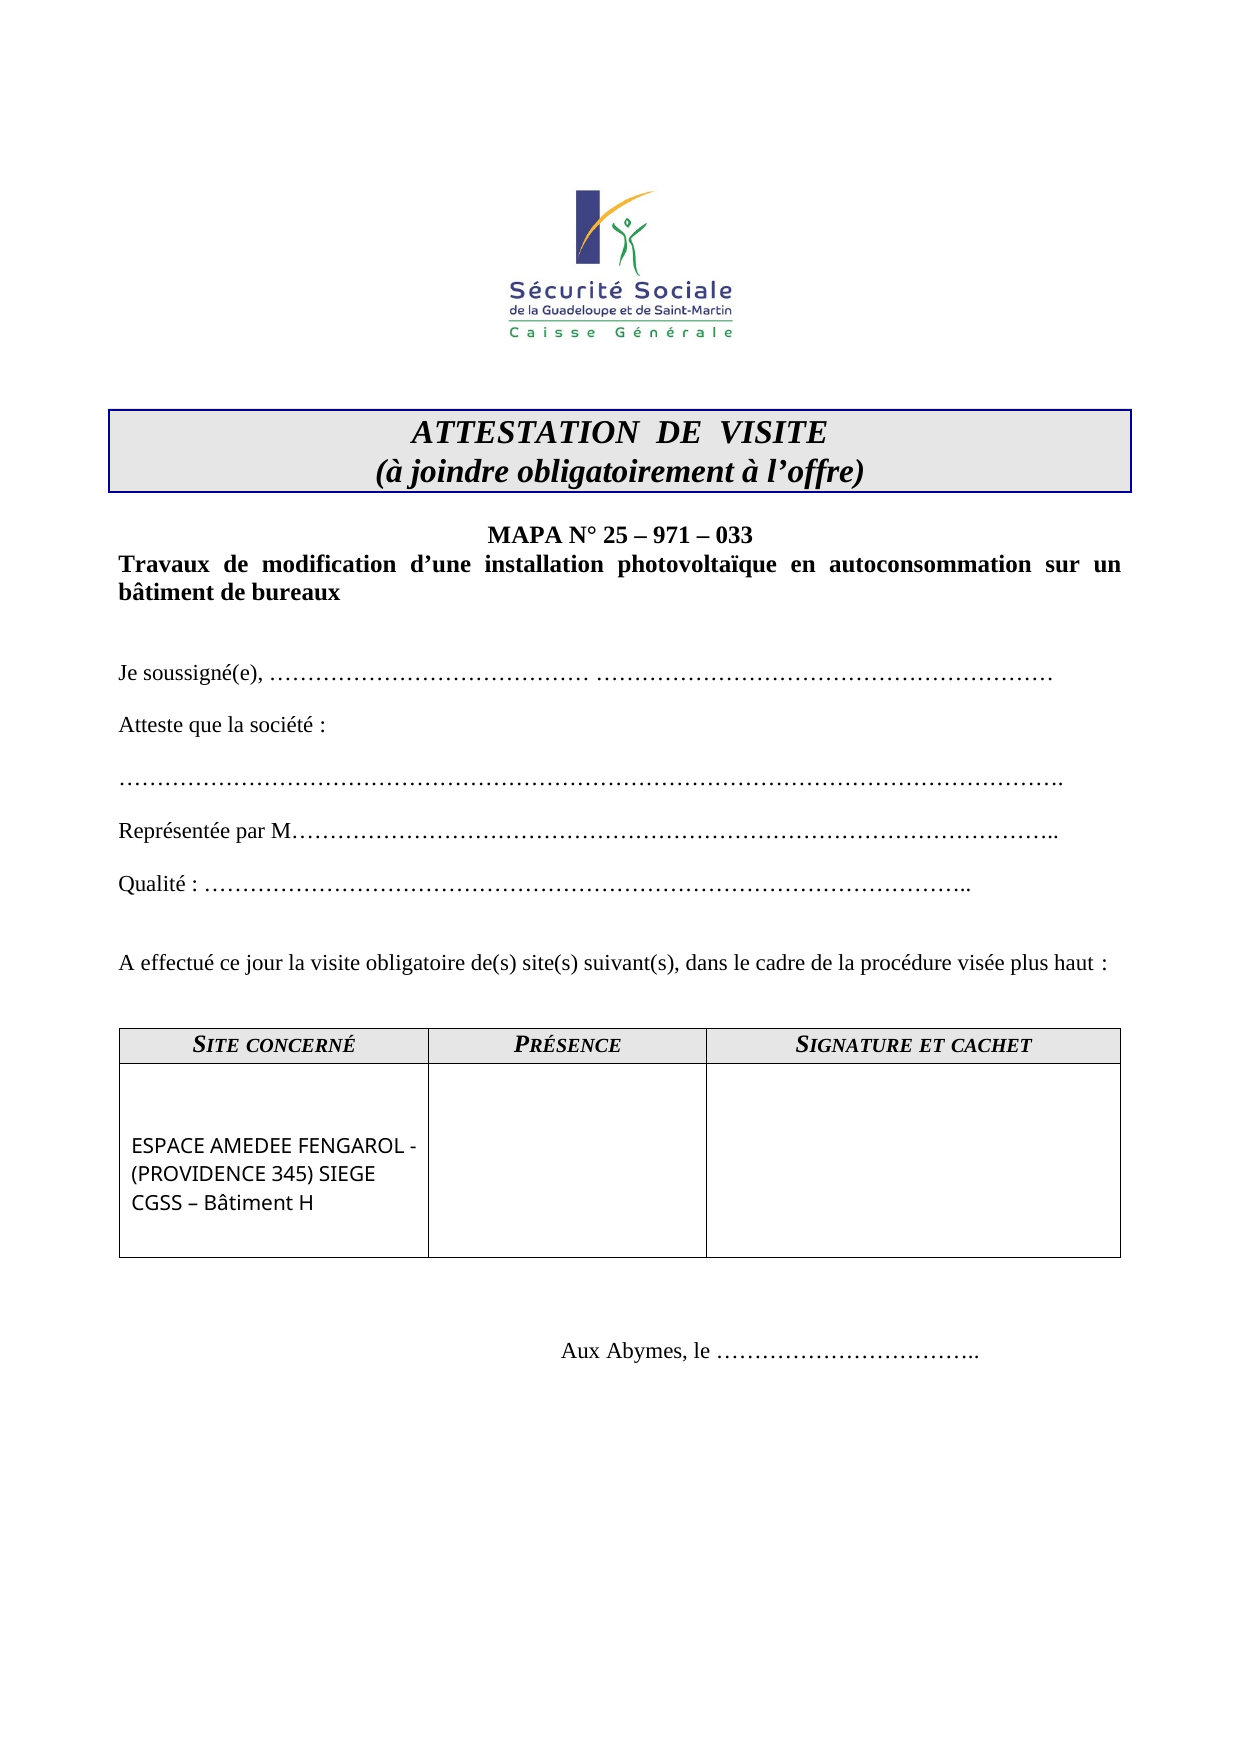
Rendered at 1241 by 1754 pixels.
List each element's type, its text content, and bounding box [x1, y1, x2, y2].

table_header Présence [429, 1029, 706, 1063]
table_cell [429, 1064, 706, 1257]
picture [485, 166, 755, 361]
table_cell ESPACE AMEDEE FENGAROL - (PROVIDENCE 345) SIEGE CGSS – Bâtiment H [120, 1064, 428, 1257]
table_cell [707, 1064, 1120, 1257]
text Travaux de modification d’une installation photovoltaïque en autoconsommation sur un bâtiment de bureaux [118, 549, 1122, 606]
text Atteste que la société : [118, 712, 1122, 738]
text Qualité : ……………………………………………………………………………………….. [118, 870, 1122, 896]
text ATTESTATION DE VISITE [110, 411, 1130, 447]
table_header Site concerné [120, 1029, 428, 1063]
text Aux Abymes, le …………………………….. [561, 1337, 1122, 1363]
table_header Signature et cachet [707, 1029, 1120, 1063]
text ……………………………………………………………………………………………………………. [118, 764, 1122, 791]
text MAPA N° 25 – 971 – 033 [118, 520, 1122, 549]
text (à joindre obligatoirement à l’offre) [110, 447, 1130, 491]
text Représentée par M……………………………………………………………………………………….. [118, 817, 1122, 843]
text A effectué ce jour la visite obligatoire de(s) site(s) suivant(s), dans le cadre de la procédure visée plus haut : [118, 949, 1122, 975]
text Je soussigné(e), …………………………………… …………………………………………………… [118, 659, 1122, 685]
